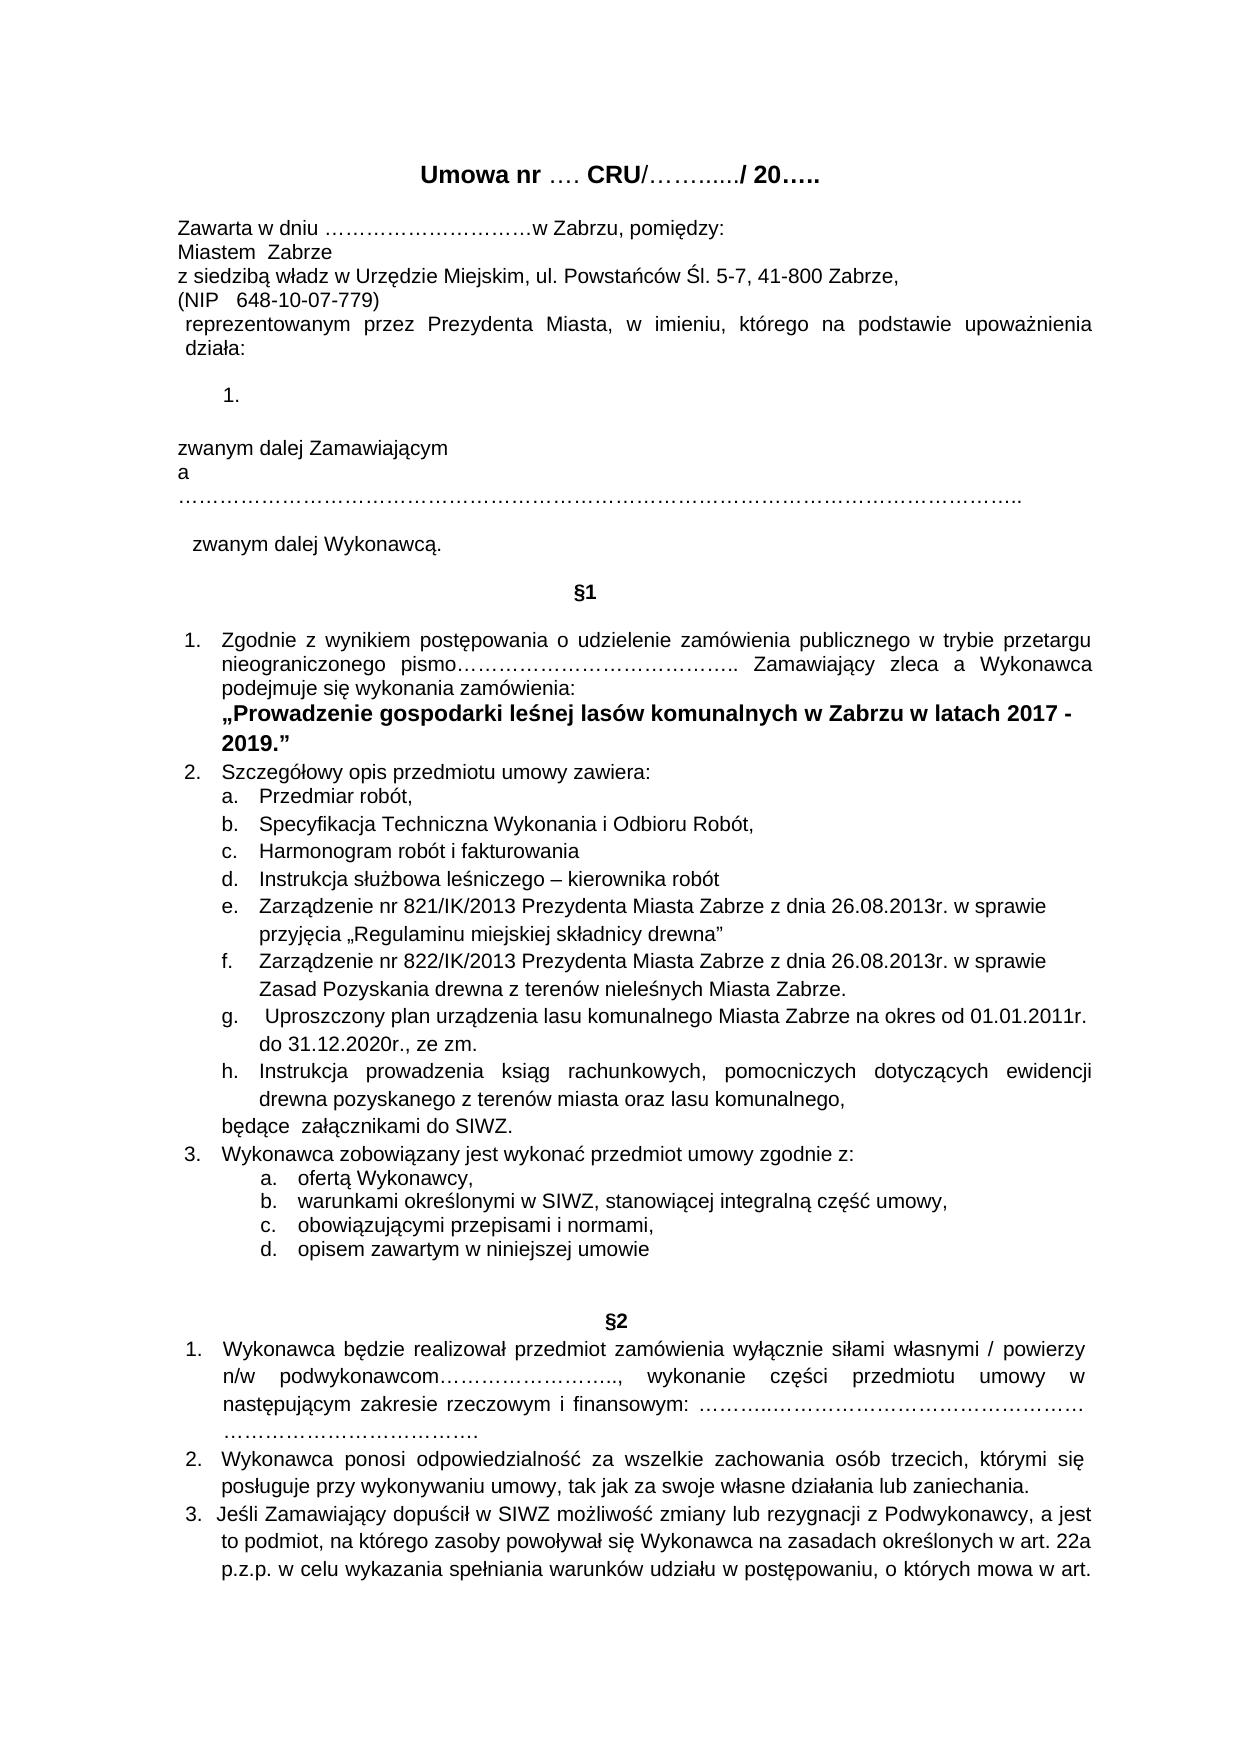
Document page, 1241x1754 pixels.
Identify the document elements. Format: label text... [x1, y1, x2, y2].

text z siedzibą władz w Urzędzie Miejskim, ul. Powstańców Śl. 5-7, 41-800 Zabrze, [177, 263, 1022, 287]
text będące załącznikami do SIWZ. [221, 1114, 1093, 1138]
list Wykonawca zobowiązany jest wykonać przedmiot umowy zgodnie z: [184, 1141, 1093, 1165]
list Instrukcja prowadzenia ksiąg rachunkowych, pomocniczych dotyczących ewidencji drewna pozyskanego z terenów miasta oraz lasu komunalnego, [221, 1059, 1093, 1110]
list warunkami określonymi w SIWZ, stanowiącej integralną część umowy, [260, 1189, 1093, 1213]
list opisem zawartym w niniejszej umowie [260, 1237, 1093, 1261]
list Uproszczony plan urządzenia lasu komunalnego Miasta Zabrze na okres od 01.01.2011r. do 31.12.2020r., ze zm. [221, 1004, 1093, 1055]
text reprezentowanym przez Prezydenta Miasta, w imieniu, którego na podstawie upoważnienia działa: [185, 311, 1093, 359]
text Umowa nr …. CRU/……....../ 20….. [148, 161, 1093, 189]
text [185, 1502, 1093, 1581]
list Specyfikacja Techniczna Wykonania i Odbioru Robót, [221, 811, 1093, 835]
list Instrukcja służbowa leśniczego – kierownika robót [221, 866, 1093, 890]
list Wykonawca będzie realizował przedmiot zamówienia wyłącznie siłami własnymi / powierzy n/w podwykonawcom…………………….., wykonanie części przedmiotu umowy w następującym zakresie rzeczowym i finansowym: ………..……………………………………… ………………………………. [185, 1337, 1085, 1443]
text Zawarta w dniu …………………………w Zabrzu, pomiędzy: [177, 216, 1022, 239]
text 2. Wykonawca ponosi odpowiedzialność za wszelkie zachowania osób trzecich, którymi się posługuje przy wykonywaniu umowy, tak jak za swoje własne działania lub zaniechania. [185, 1447, 1085, 1498]
list Zarządzenie nr 822/IK/2013 Prezydenta Miasta Zabrze z dnia 26.08.2013r. w sprawie Zasad Pozyskania drewna z terenów nieleśnych Miasta Zabrze. [221, 949, 1093, 1000]
list ofertą Wykonawcy, [260, 1165, 1093, 1189]
list obowiązującymi przepisami i normami, [260, 1213, 1093, 1237]
list Harmonogram robót i fakturowania [221, 839, 1093, 863]
text zwanym dalej Zamawiającym [177, 436, 1022, 460]
list Zarządzenie nr 821/IK/2013 Prezydenta Miasta Zabrze z dnia 26.08.2013r. w sprawie przyjęcia „Regulaminu miejskiej składnicy drewna” [221, 894, 1093, 945]
text „Prowadzenie gospodarki leśnej lasów komunalnych w Zabrzu w latach 2017 - 2019.” [221, 699, 1093, 756]
list Przedmiar robót, [221, 784, 1093, 808]
text (NIP 648-10-07-779) [177, 287, 1022, 311]
text Miastem Zabrze [177, 239, 1022, 263]
text §2 [148, 1309, 1085, 1333]
text a ………………………………………………………………………………………………………….. [177, 460, 1022, 508]
list Zgodnie z wynikiem postępowania o udzielenie zamówienia publicznego w trybie przetargu nieograniczonego pismo………………………………….. Zamawiający zleca a Wykonawca podejmuje się wykonania zamówienia: [184, 628, 1093, 699]
text zwanym dalej Wykonawcą. [148, 532, 1093, 556]
text §1 [148, 580, 1022, 604]
list Szczegółowy opis przedmiotu umowy zawiera: [184, 760, 1093, 784]
